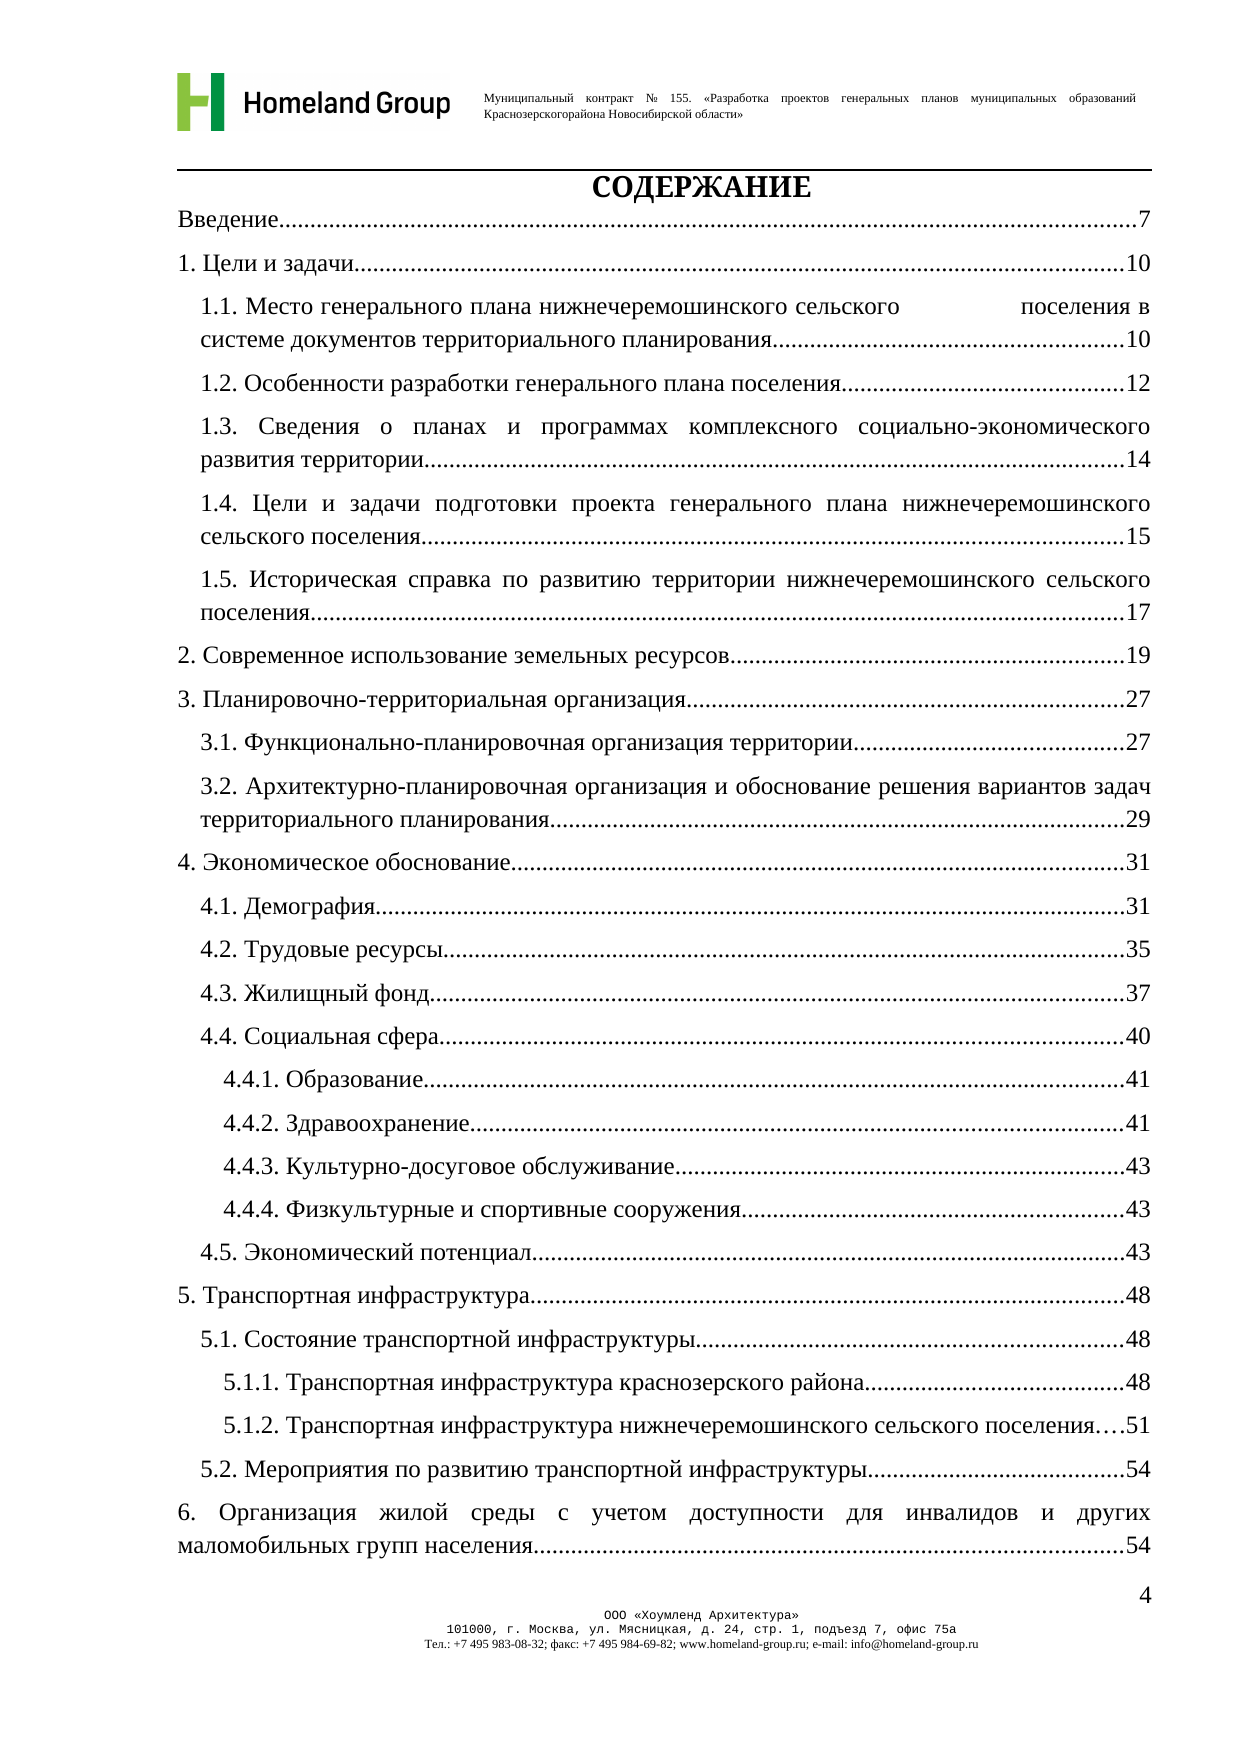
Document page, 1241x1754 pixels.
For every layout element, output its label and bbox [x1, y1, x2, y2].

picture [177, 73, 450, 131]
